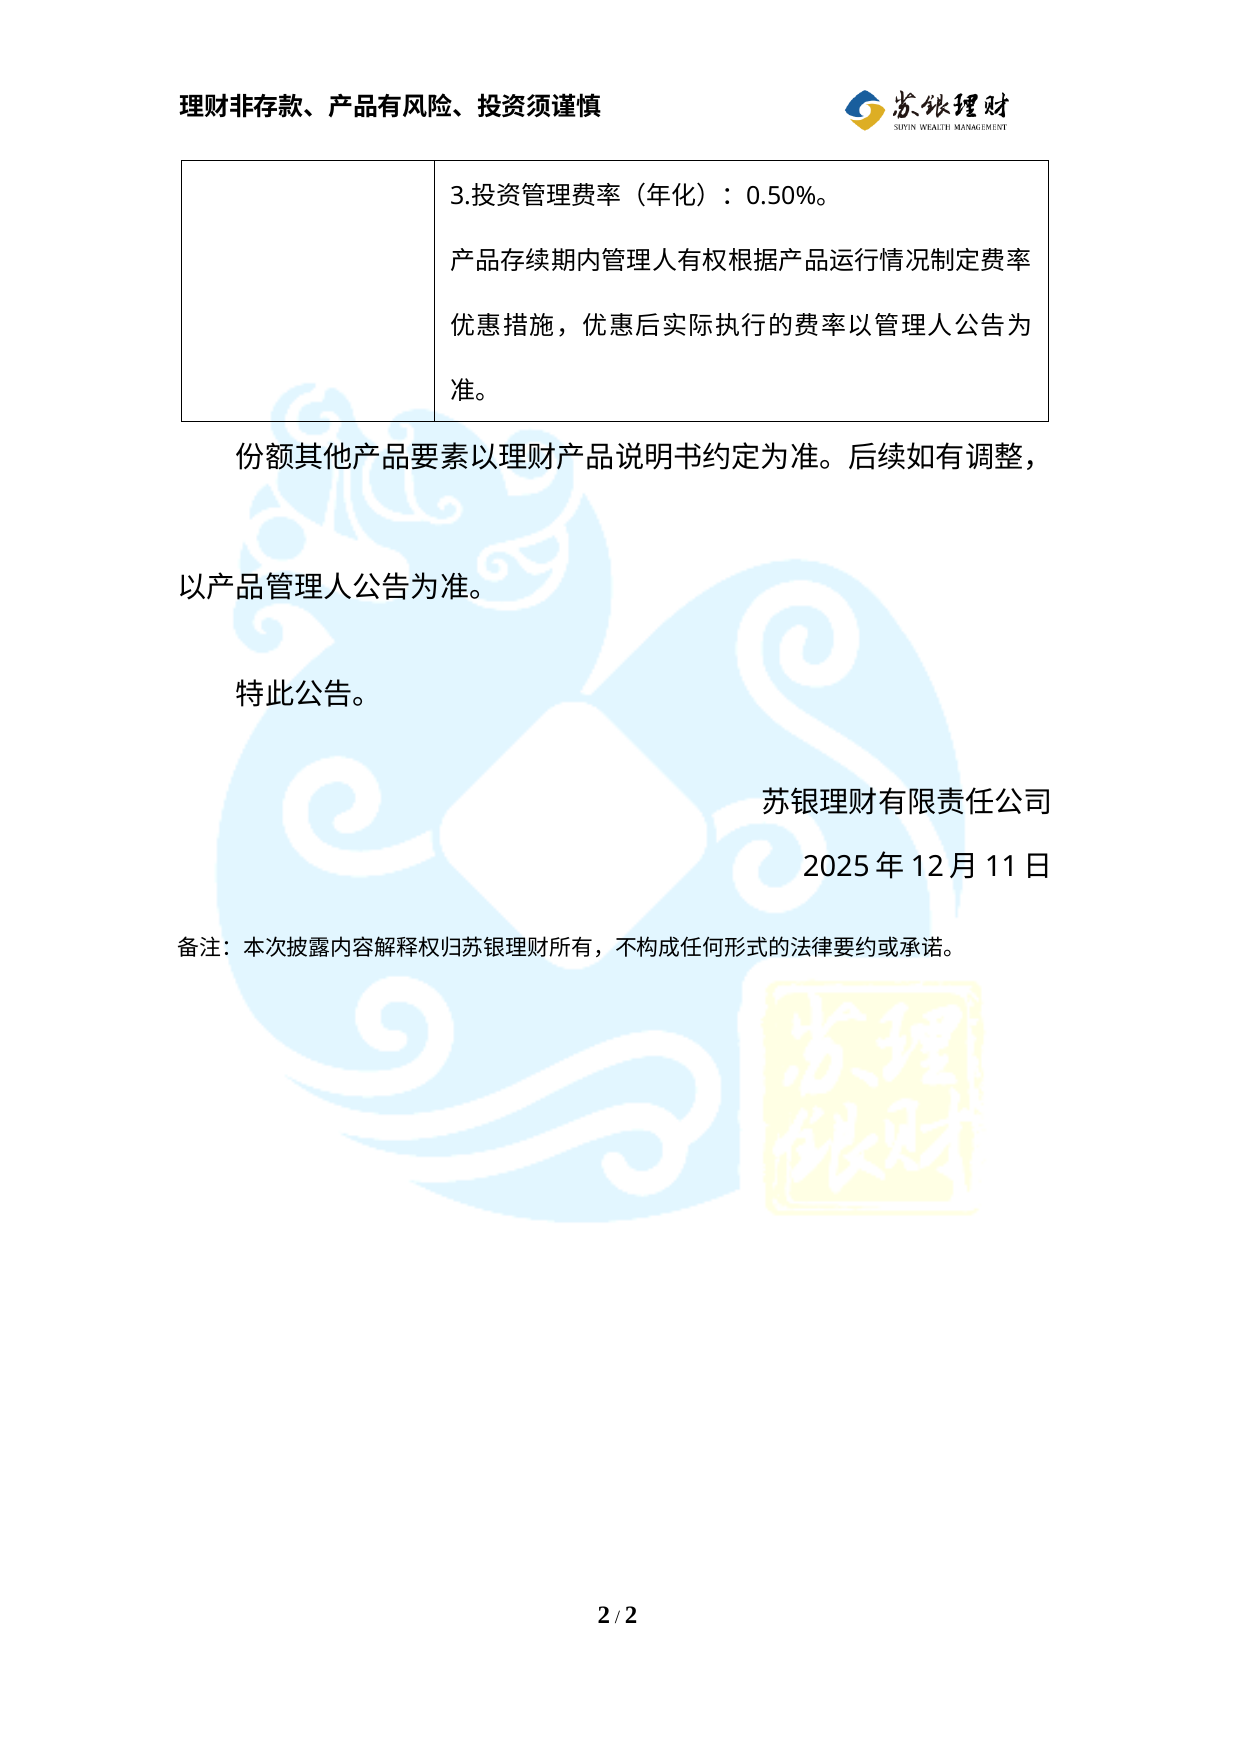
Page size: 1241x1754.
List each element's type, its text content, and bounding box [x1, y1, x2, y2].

table_cell 1.托管费率（年化）：0.02%。 2.销售服务费率（年化）：0.20%。 3.投资管理费率（年化）：0.50%。 产品存续期内管理人有权根据产品运行情况制定费率优惠措施，优惠后实际执行的费率以管理人公告为准。 [435, 161, 1048, 421]
text 备注：本次披露内容解释权归苏银理财所有，不构成任何形式的法律要约或承诺。 [177, 929, 1053, 962]
text 份额其他产品要素以理财产品说明书约定为准。后续如有调整，以产品管理人公告为准。 [177, 422, 1053, 617]
text 特此公告。 [177, 659, 1053, 724]
table_cell 产品费用 [182, 161, 434, 421]
text 苏银理财有限责任公司 [177, 767, 1053, 832]
text 2025年12月11日 [177, 832, 1053, 897]
picture [820, 73, 1039, 143]
